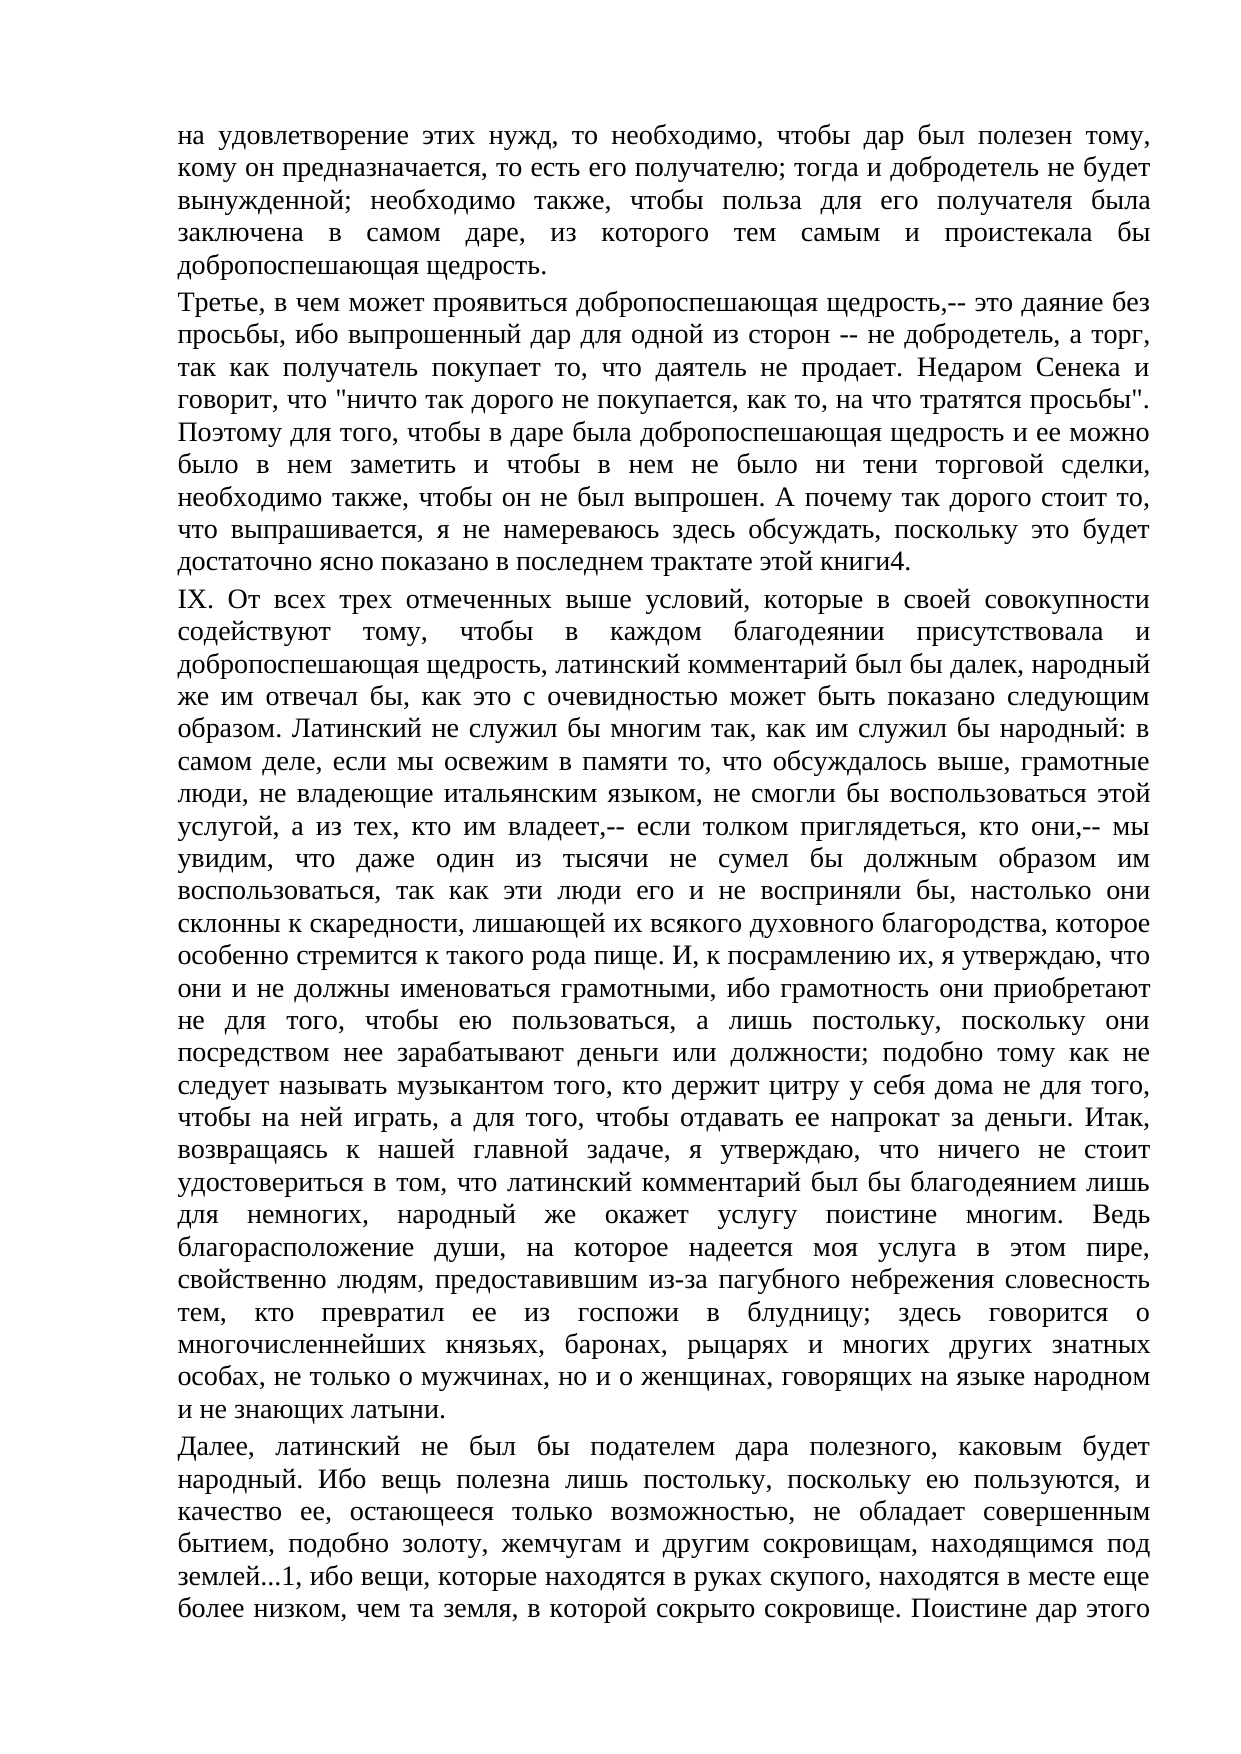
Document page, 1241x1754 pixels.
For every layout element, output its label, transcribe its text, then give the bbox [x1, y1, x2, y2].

text IX. От всех трех отмеченных выше условий, которые в своей совокупности содействуют тому, чтобы в каждом благодеянии присутствовала и добропоспешающая щедрость, латинский комментарий был бы далек, народный же им отвечал бы, как это с очевидностью может быть показано следующим образом. Латинский не служил бы многим так, как им служил бы народный: в самом деле, если мы освежим в памяти то, что обсуждалось выше, грамотные люди, не владеющие итальянским языком, не смогли бы воспользоваться этой услугой, а из тех, кто им владеет,-- если толком приглядеться, кто они,-- мы увидим, что даже один из тысячи не сумел бы должным образом им воспользоваться, так как эти люди его и не восприняли бы, настолько они склонны к скаредности, лишающей их всякого духовного благородства, которое особенно стремится к такого рода пище. И, к посрамлению их, я утверждаю, что они и не должны именоваться грамотными, ибо грамотность они приобретают не для того, чтобы ею пользоваться, а лишь постольку, поскольку они посредством нее зарабатывают деньги или должности; подобно тому как не следует называть музыкантом того, кто держит цитру у себя дома не для того, чтобы на ней играть, а для того, чтобы отдавать ее напрокат за деньги. Итак, возвращаясь к нашей главной задаче, я утверждаю, что ничего не стоит удостовериться в том, что латинский комментарий был бы благодеянием лишь для немногих, народный же окажет услугу поистине многим. Ведь благорасположение души, на которое надеется моя услуга в этом пире, свойственно людям, предоставившим из-за пагубного небрежения словесность тем, кто превратил ее из госпожи в блудницу; здесь говорится о многочисленнейших князьях, баронах, рыцарях и многих других знатных особах, не только о мужчинах, но и о женщинах, говорящих на языке народном и не знающих латыни. [177, 582, 1152, 1424]
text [177, 118, 1152, 280]
text Третье, в чем может проявиться добропоспешающая щедрость,-- это даяние без просьбы, ибо выпрошенный дар для одной из сторон -- не добродетель, а торг, так как получатель покупает то, что даятель не продает. Недаром Сенека и говорит, что "ничто так дорого не покупается, как то, на что тратятся просьбы". Поэтому для того, чтобы в даре была добропоспешающая щедрость и ее можно было в нем заметить и чтобы в нем не было ни тени торговой сделки, необходимо также, чтобы он не был выпрошен. А почему так дорого стоит то, что выпрашивается, я не намереваюсь здесь обсуждать, поскольку это будет достаточно ясно показано в последнем трактате этой книги4. [177, 285, 1152, 577]
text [177, 1429, 1152, 1624]
